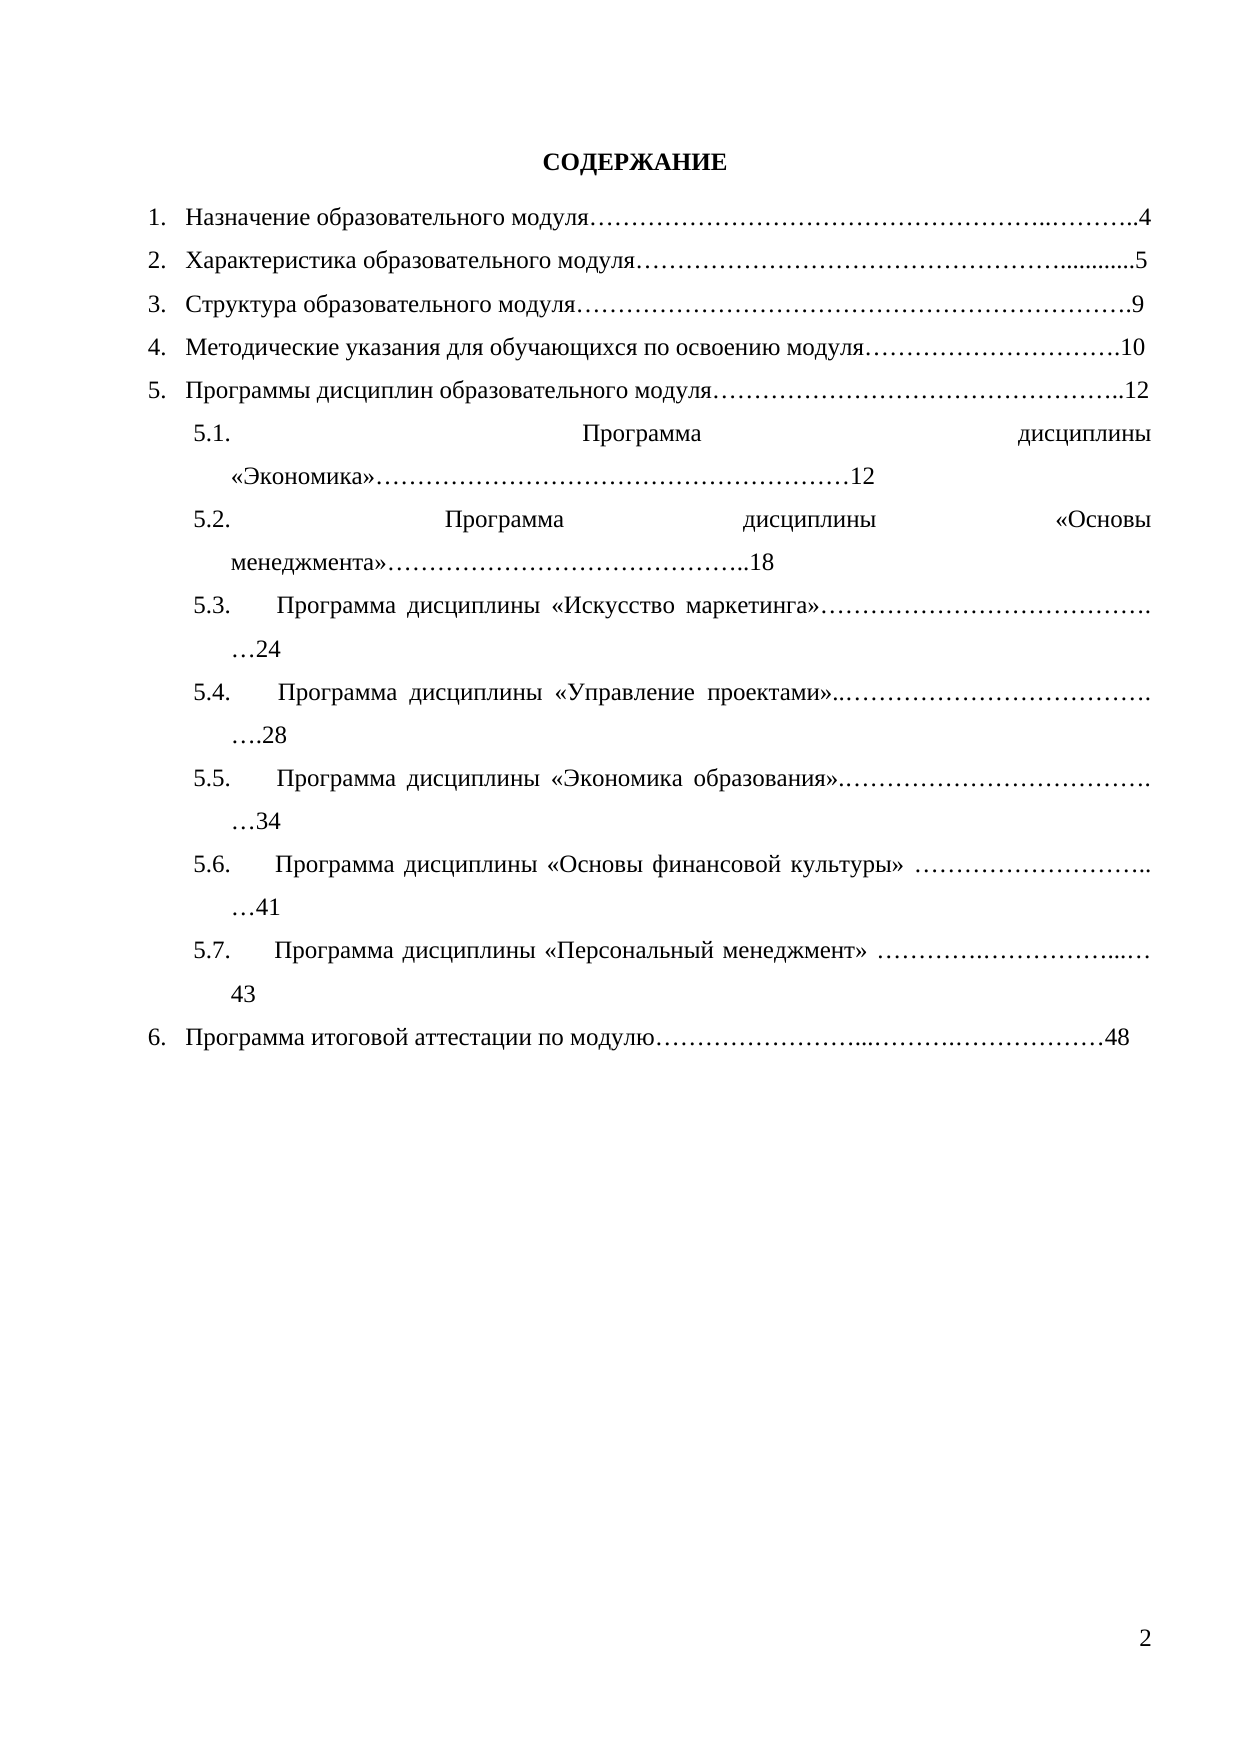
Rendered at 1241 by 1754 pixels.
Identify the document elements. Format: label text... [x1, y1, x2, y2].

list Характеристика образовательного модуля……………………………………………............5 [148, 246, 1152, 274]
list Структура образовательного модуля………………………………………………………….9 [148, 289, 1152, 317]
list Программа дисциплины «Искусство маркетинга»………………………………….…24 [193, 591, 1152, 662]
text Содержание [118, 147, 1152, 176]
list Программа дисциплины «Основы менеджмента»……………………………………..18 [193, 504, 1152, 576]
list Программа дисциплины «Управление проектами»..……………………………….….28 [193, 677, 1152, 749]
list Программа дисциплины «Экономика образования».……………………………….…34 [193, 763, 1152, 835]
list Методические указания для обучающихся по освоению модуля………………………….10 [148, 332, 1152, 361]
list Программа дисциплины «Персональный менеджмент» ………….……………...…43 [193, 936, 1152, 1007]
list Назначение образовательного модуля………………………………………………..………..4 [148, 202, 1152, 231]
list Программы дисциплин образовательного модуля…………………………………………..12 [148, 375, 1152, 404]
list Программа итоговой аттестации по модулю……………………...……….………………48 [148, 1022, 1152, 1051]
list Программа дисциплины «Основы финансовой культуры» ………………………..…41 [193, 849, 1152, 921]
list Программа дисциплины «Экономика»…………………………………………………12 [193, 418, 1152, 490]
